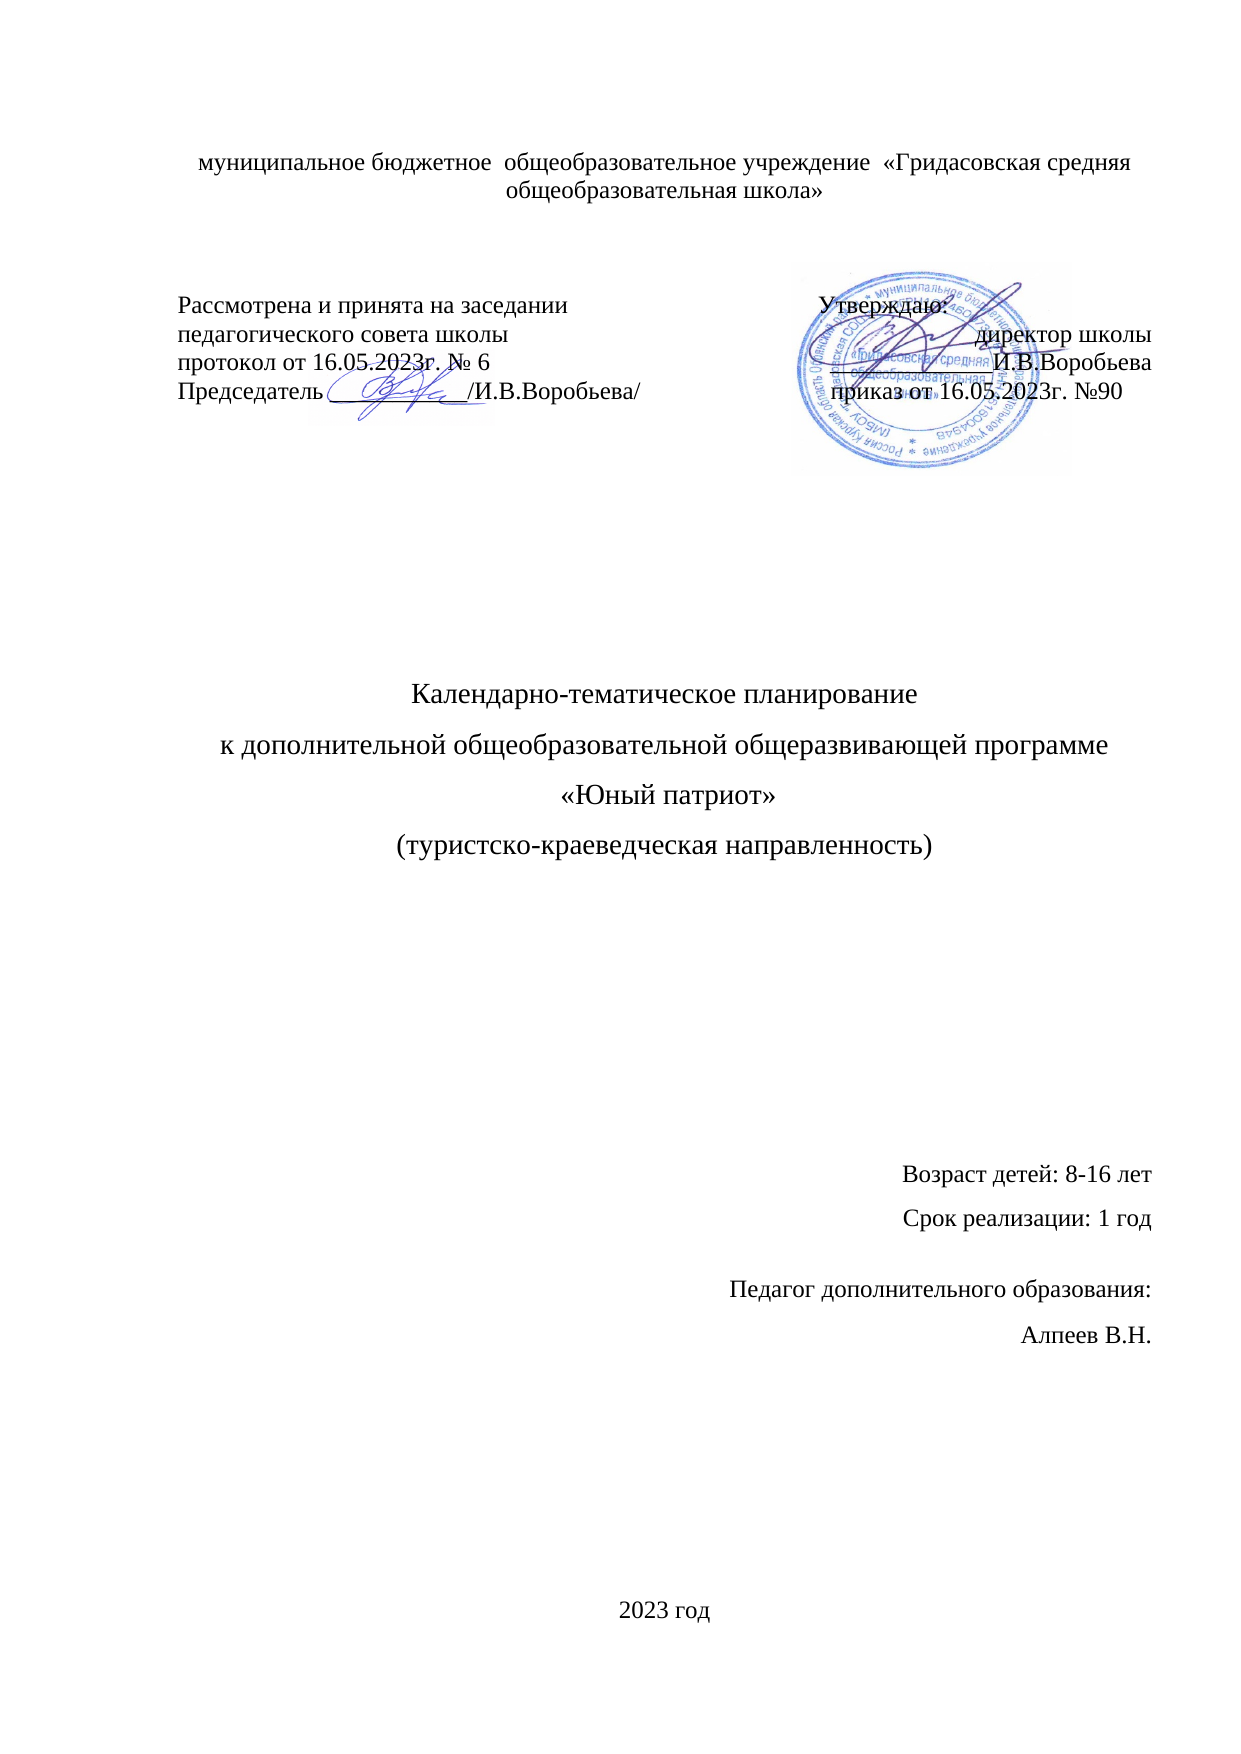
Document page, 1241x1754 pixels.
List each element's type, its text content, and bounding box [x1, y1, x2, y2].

text Председатель ___________/И.В.Воробьева/ приказ от 16.05.2023г. №90 [177, 376, 1152, 405]
text 2023 год [177, 1595, 1152, 1624]
picture [791, 405, 1073, 476]
text Рассмотрена и принята на заседании Утверждаю: [177, 290, 1152, 319]
picture [791, 262, 1073, 290]
text Календарно-тематическое планирование [177, 677, 1152, 710]
text протокол от 16.05.2023г. № 6 _____________И.В.Воробьева [177, 347, 1152, 376]
text Возраст детей: 8-16 лет [177, 1159, 1152, 1188]
text Срок реализации: 1 год [177, 1203, 1152, 1231]
text муниципальное бюджетное общеобразовательное учреждение «Гридасовская средняя общеобразовательная школа» [177, 147, 1152, 204]
text (туристско-краеведческая направленность) [177, 827, 1152, 861]
text «Юный патриот» [177, 777, 1152, 811]
text Педагог дополнительного образования: [177, 1274, 1152, 1303]
text к дополнительной общеобразовательной общеразвивающей программе [177, 727, 1152, 761]
text Алпеев В.Н. [177, 1320, 1152, 1349]
text педагогического совета школы директор школы [177, 319, 1152, 347]
